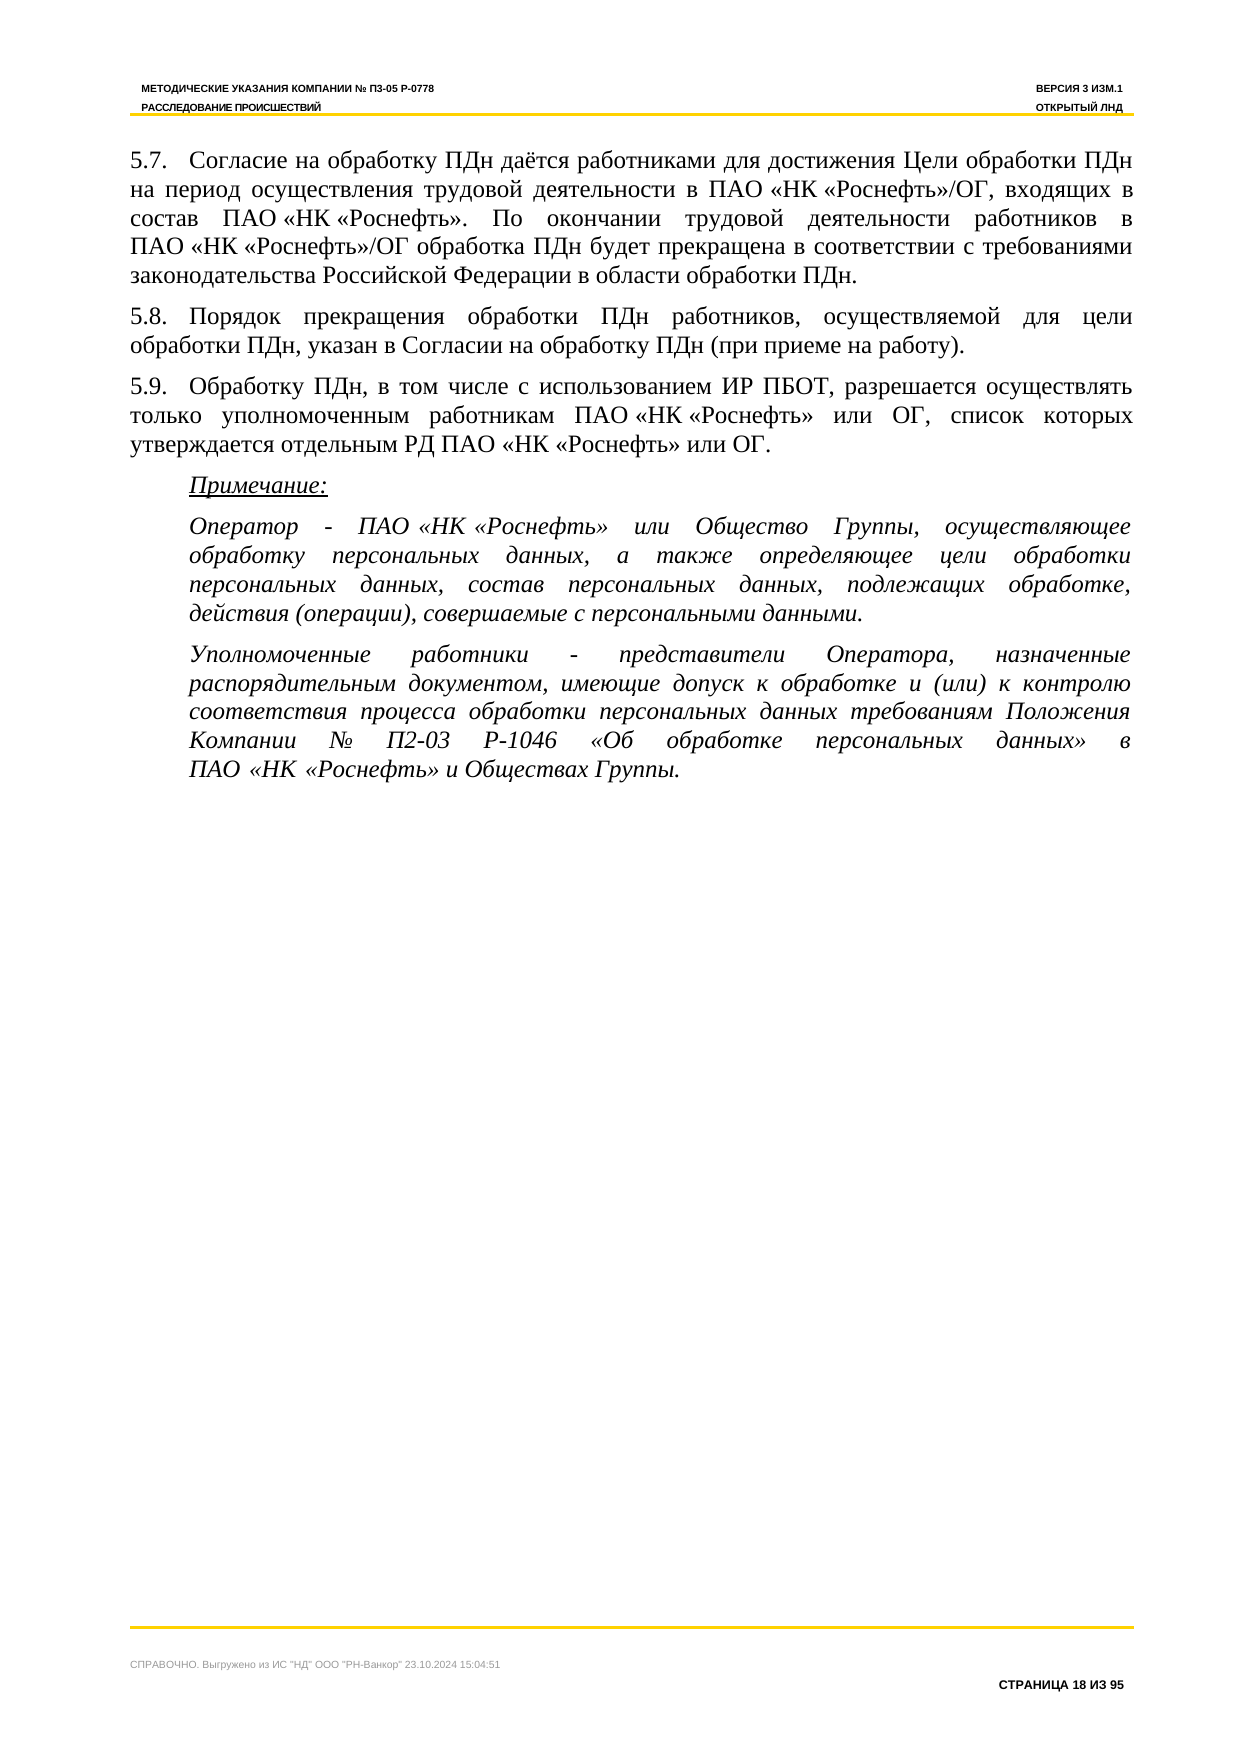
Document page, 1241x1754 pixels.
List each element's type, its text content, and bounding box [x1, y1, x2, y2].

list Порядок прекращения обработки ПДн работников, осуществляемой для цели обработки ПДн, указан в Согласии на обработку ПДн (при приеме на работу). [130, 301, 1134, 359]
list Обработку ПДн, в том числе с использованием ИР ПБОТ, разрешается осуществлять только уполномоченным работникам ПАО «НК «Роснефть» или ОГ, список которых утверждается отдельным РД ПАО «НК «Роснефть» или ОГ. [130, 371, 1134, 458]
text Оператор - ПАО «НК «Роснефть» или Общество Группы, осуществляющее обработку персональных данных, а также определяющее цели обработки персональных данных, состав персональных данных, подлежащих обработке, действия (операции), совершаемые с персональными данными. [189, 511, 1134, 626]
list Согласие на обработку ПДн даётся работниками для достижения Цели обработки ПДн на период осуществления трудовой деятельности в ПАО «НК «Роснефть»/ОГ, входящих в состав ПАО «НК «Роснефть». По окончании трудовой деятельности работников в ПАО «НК «Роснефть»/ОГ обработка ПДн будет прекращена в соответствии с требованиями законодательства Российской Федерации в области обработки ПДн. [130, 145, 1134, 289]
text Примечание: [189, 470, 1134, 499]
text Уполномоченные работники - представители Оператора, назначенные распорядительным документом, имеющие допуск к обработке и (или) к контролю соответствия процесса обработки персональных данных требованиям Положения Компании № П2-03 Р-1046 «Об обработке персональных данных» в ПАО «НК «Роснефть» и Обществах Группы. [189, 639, 1134, 783]
